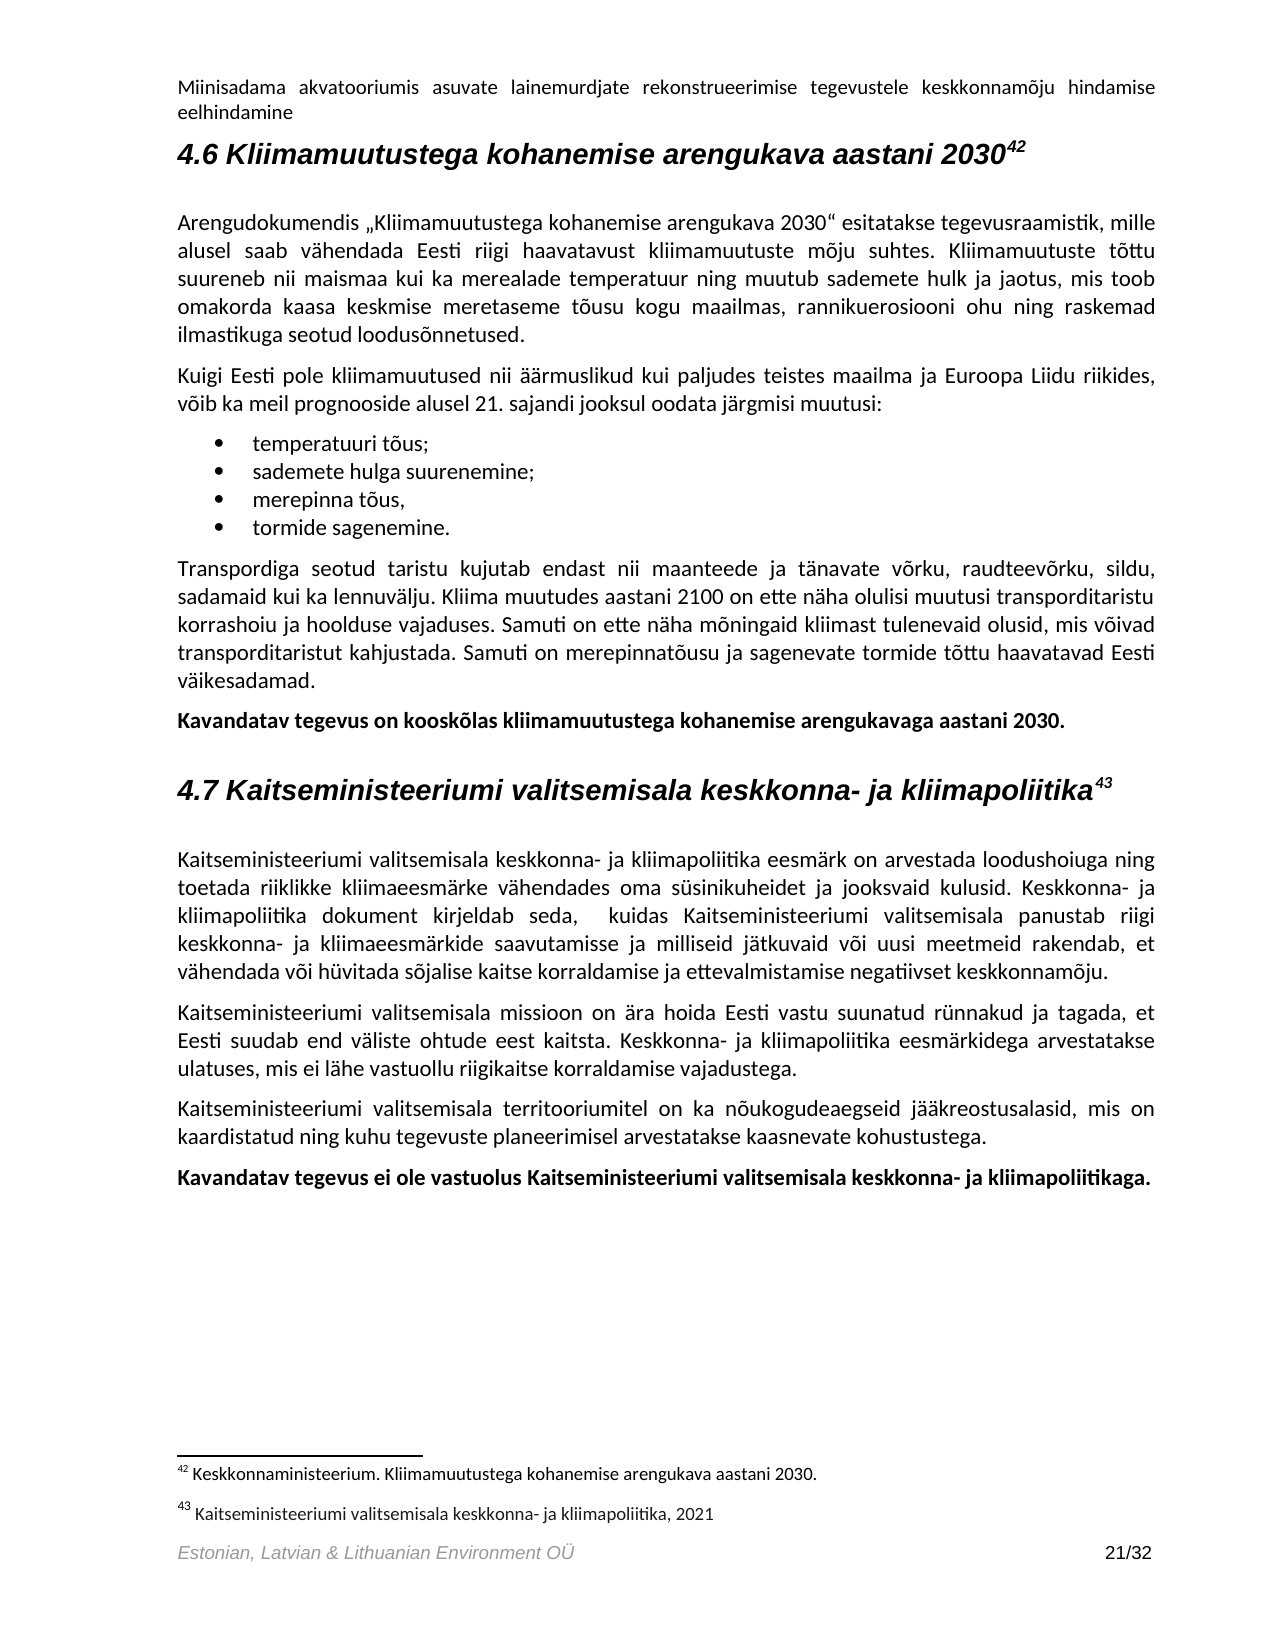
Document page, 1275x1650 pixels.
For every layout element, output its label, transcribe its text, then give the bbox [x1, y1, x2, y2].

text Transpordiga seotud taristu kujutab endast nii maanteede ja tänavate võrku, raudteevõrku, sildu, sadamaid kui ka lennuvälju. Kliima muutudes aastani 2100 on ette näha olulisi muutusi transporditaristu korrashoiu ja hoolduse vajaduses. Samuti on ette näha mõningaid kliimast tulenevaid olusid, mis võivad transporditaristut kahjustada. Samuti on merepinnatõusu ja sagenevate tormide tõttu haavatavad Eesti väikesadamad. [177, 554, 1157, 694]
text Arengudokumendis „Kliimamuutustega kohanemise arengukava 2030“ esitatakse tegevusraamistik, mille alusel saab vähendada Eesti riigi haavatavust kliimamuutuste mõju suhtes. Kliimamuutuste tõttu suureneb nii maismaa kui ka merealade temperatuur ning muutub sademete hulk ja jaotus, mis toob omakorda kaasa keskmise meretaseme tõusu kogu maailmas, rannikuerosiooni ohu ning raskemad ilmastikuga seotud loodusõnnetused. [177, 208, 1157, 348]
list temperatuuri tõus; [215, 429, 1157, 457]
text 4.6 Kliimamuutustega kohanemise arengukava aastani 2030 [177, 137, 1157, 171]
text 4.7 Kaitseministeeriumi valitsemisala keskkonna- ja kliimapoliitika [177, 772, 1157, 808]
list tormide sagenemine. [215, 513, 1157, 541]
text Kuigi Eesti pole kliimamuutused nii äärmuslikud kui paljudes teistes maailma ja Euroopa Liidu riikides, võib ka meil prognooside alusel 21. sajandi jooksul oodata järgmisi muutusi: [177, 361, 1157, 417]
text Kavandatav tegevus ei ole vastuolus Kaitseministeeriumi valitsemisala keskkonna- ja kliimapoliitikaga. [177, 1163, 1157, 1191]
text Kaitseministeeriumi valitsemisala missioon on ära hoida Eesti vastu suunatud rünnakud ja tagada, et Eesti suudab end väliste ohtude eest kaitsta. Keskkonna- ja kliimapoliitika eesmärkidega arvestatakse ulatuses, mis ei lähe vastuollu riigikaitse korraldamise vajadustega. [177, 998, 1157, 1082]
text Kavandatav tegevus on kooskõlas kliimamuutustega kohanemise arengukavaga aastani 2030. [177, 707, 1157, 734]
list merepinna tõus, [215, 485, 1157, 513]
text Kaitseministeeriumi valitsemisala territooriumitel on ka nõukogudeaegseid jääkreostusalasid, mis on kaardistatud ning kuhu tegevuste planeerimisel arvestatakse kaasnevate kohustustega. [177, 1094, 1157, 1150]
list sademete hulga suurenemine; [215, 457, 1157, 485]
text Kaitseministeeriumi valitsemisala keskkonna- ja kliimapoliitika eesmärk on arvestada loodushoiuga ning toetada riiklikke kliimaeesmärke vähendades oma süsinikuheidet ja jooksvaid kulusid. Keskkonna- ja kliimapoliitika dokument kirjeldab seda, kuidas Kaitseministeeriumi valitsemisala panustab riigi keskkonna- ja kliimaeesmärkide saavutamisse ja milliseid jätkuvaid või uusi meetmeid rakendab, et vähendada või hüvitada sõjalise kaitse korraldamise ja ettevalmistamise negatiivset keskkonnamõju. [177, 845, 1157, 985]
